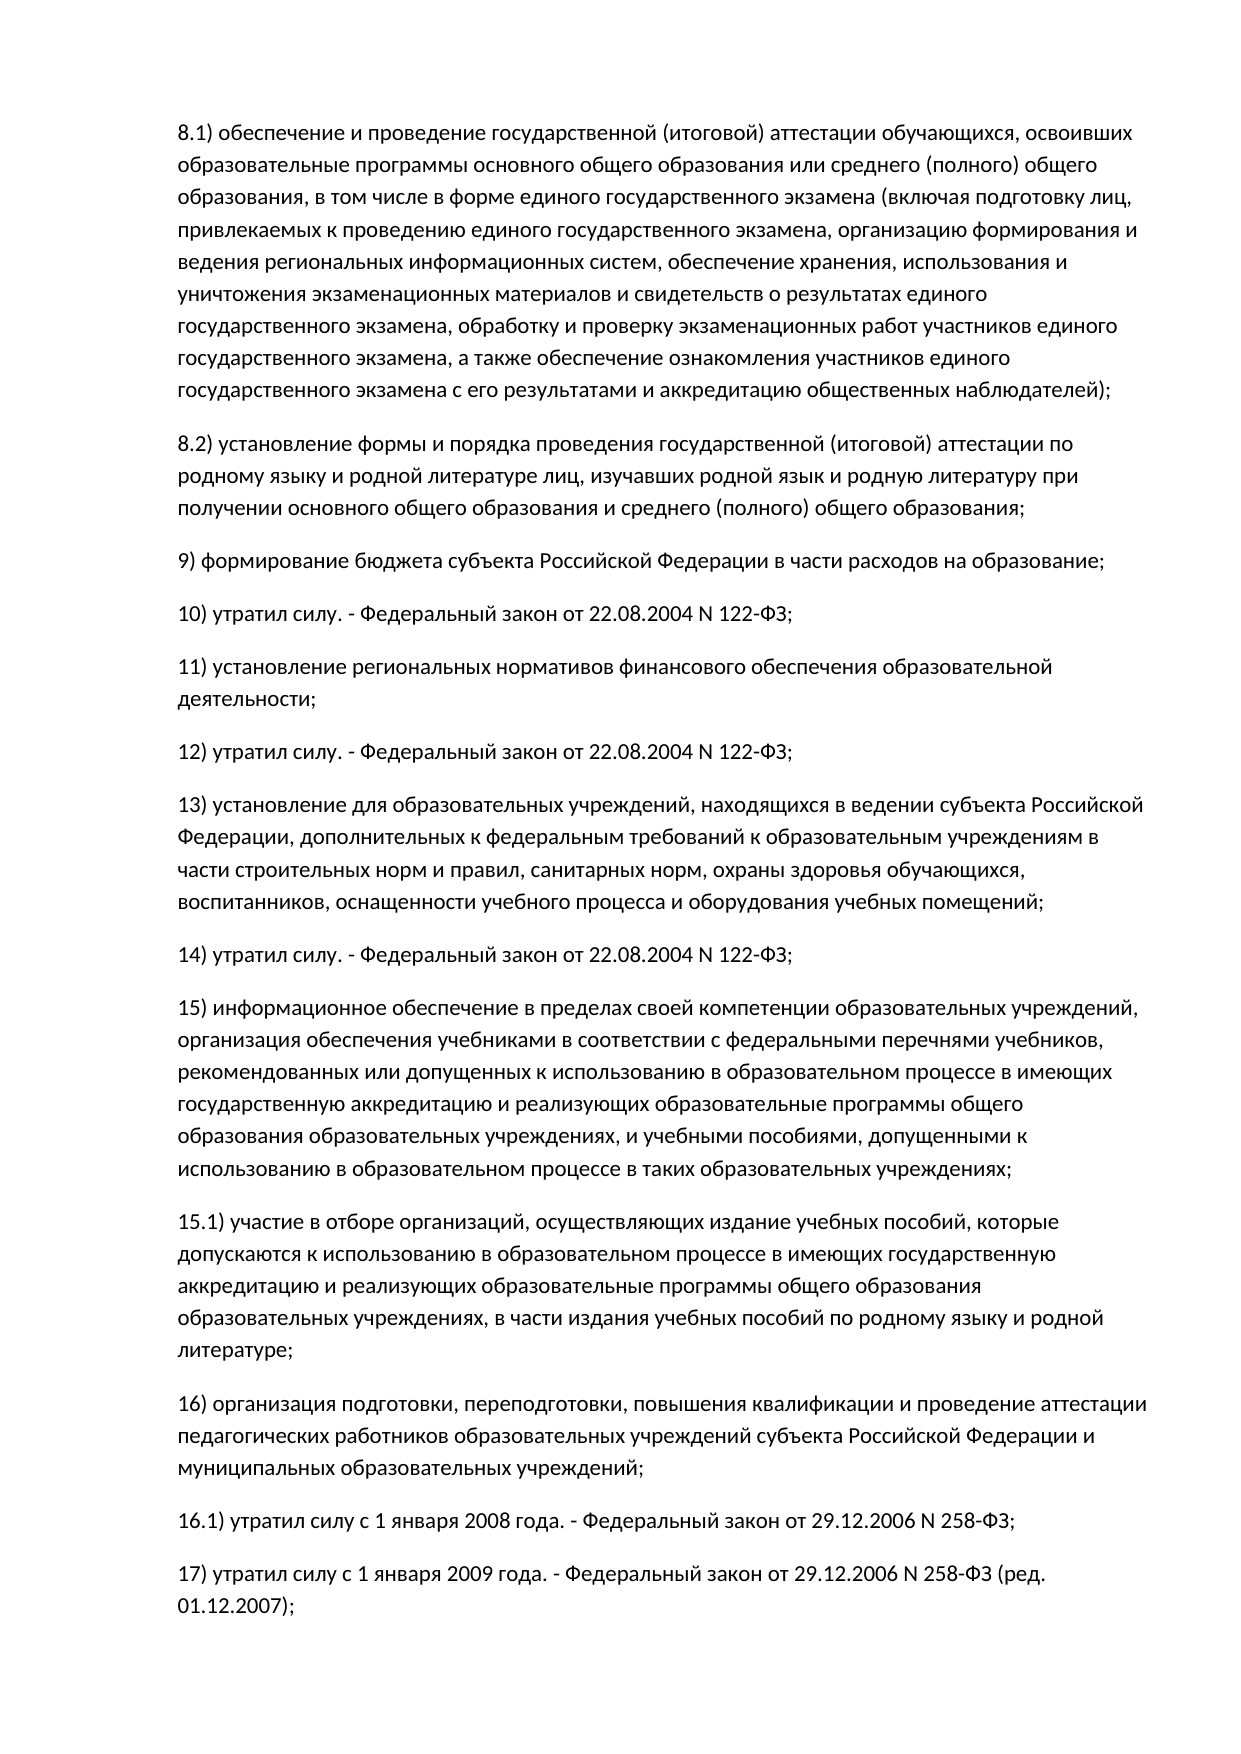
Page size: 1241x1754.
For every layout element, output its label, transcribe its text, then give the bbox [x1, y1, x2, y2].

text 9) формирование бюджета субъекта Российской Федерации в части расходов на образование; [177, 546, 1152, 574]
text 11) установление региональных нормативов финансового обеспечения образовательной деятельности; [177, 652, 1152, 712]
text 16.1) утратил силу с 1 января 2008 года. - Федеральный закон от 29.12.2006 N 258-ФЗ; [177, 1506, 1152, 1534]
text 8.1) обеспечение и проведение государственной (итоговой) аттестации обучающихся, освоивших образовательные программы основного общего образования или среднего (полного) общего образования, в том числе в форме единого государственного экзамена (включая подготовку лиц, привлекаемых к проведению единого государственного экзамена, организацию формирования и ведения региональных информационных систем, обеспечение хранения, использования и уничтожения экзаменационных материалов и свидетельств о результатах единого государственного экзамена, обработку и проверку экзаменационных работ участников единого государственного экзамена, а также обеспечение ознакомления участников единого государственного экзамена с его результатами и аккредитацию общественных наблюдателей); [177, 118, 1152, 404]
text 15) информационное обеспечение в пределах своей компетенции образовательных учреждений, организация обеспечения учебниками в соответствии с федеральными перечнями учебников, рекомендованных или допущенных к использованию в образовательном процессе в имеющих государственную аккредитацию и реализующих образовательные программы общего образования образовательных учреждениях, и учебными пособиями, допущенными к использованию в образовательном процессе в таких образовательных учреждениях; [177, 993, 1152, 1182]
text 17) утратил силу с 1 января 2009 года. - Федеральный закон от 29.12.2006 N 258-ФЗ (ред. 01.12.2007); [177, 1559, 1152, 1619]
text 16) организация подготовки, переподготовки, повышения квалификации и проведение аттестации педагогических работников образовательных учреждений субъекта Российской Федерации и муниципальных образовательных учреждений; [177, 1389, 1152, 1481]
text 8.2) установление формы и порядка проведения государственной (итоговой) аттестации по родному языку и родной литературе лиц, изучавших родной язык и родную литературу при получении основного общего образования и среднего (полного) общего образования; [177, 429, 1152, 521]
text 13) установление для образовательных учреждений, находящихся в ведении субъекта Российской Федерации, дополнительных к федеральным требований к образовательным учреждениям в части строительных норм и правил, санитарных норм, охраны здоровья обучающихся, воспитанников, оснащенности учебного процесса и оборудования учебных помещений; [177, 790, 1152, 915]
text 14) утратил силу. - Федеральный закон от 22.08.2004 N 122-ФЗ; [177, 940, 1152, 968]
text 12) утратил силу. - Федеральный закон от 22.08.2004 N 122-ФЗ; [177, 737, 1152, 765]
text 15.1) участие в отборе организаций, осуществляющих издание учебных пособий, которые допускаются к использованию в образовательном процессе в имеющих государственную аккредитацию и реализующих образовательные программы общего образования образовательных учреждениях, в части издания учебных пособий по родному языку и родной литературе; [177, 1207, 1152, 1364]
text 10) утратил силу. - Федеральный закон от 22.08.2004 N 122-ФЗ; [177, 599, 1152, 627]
